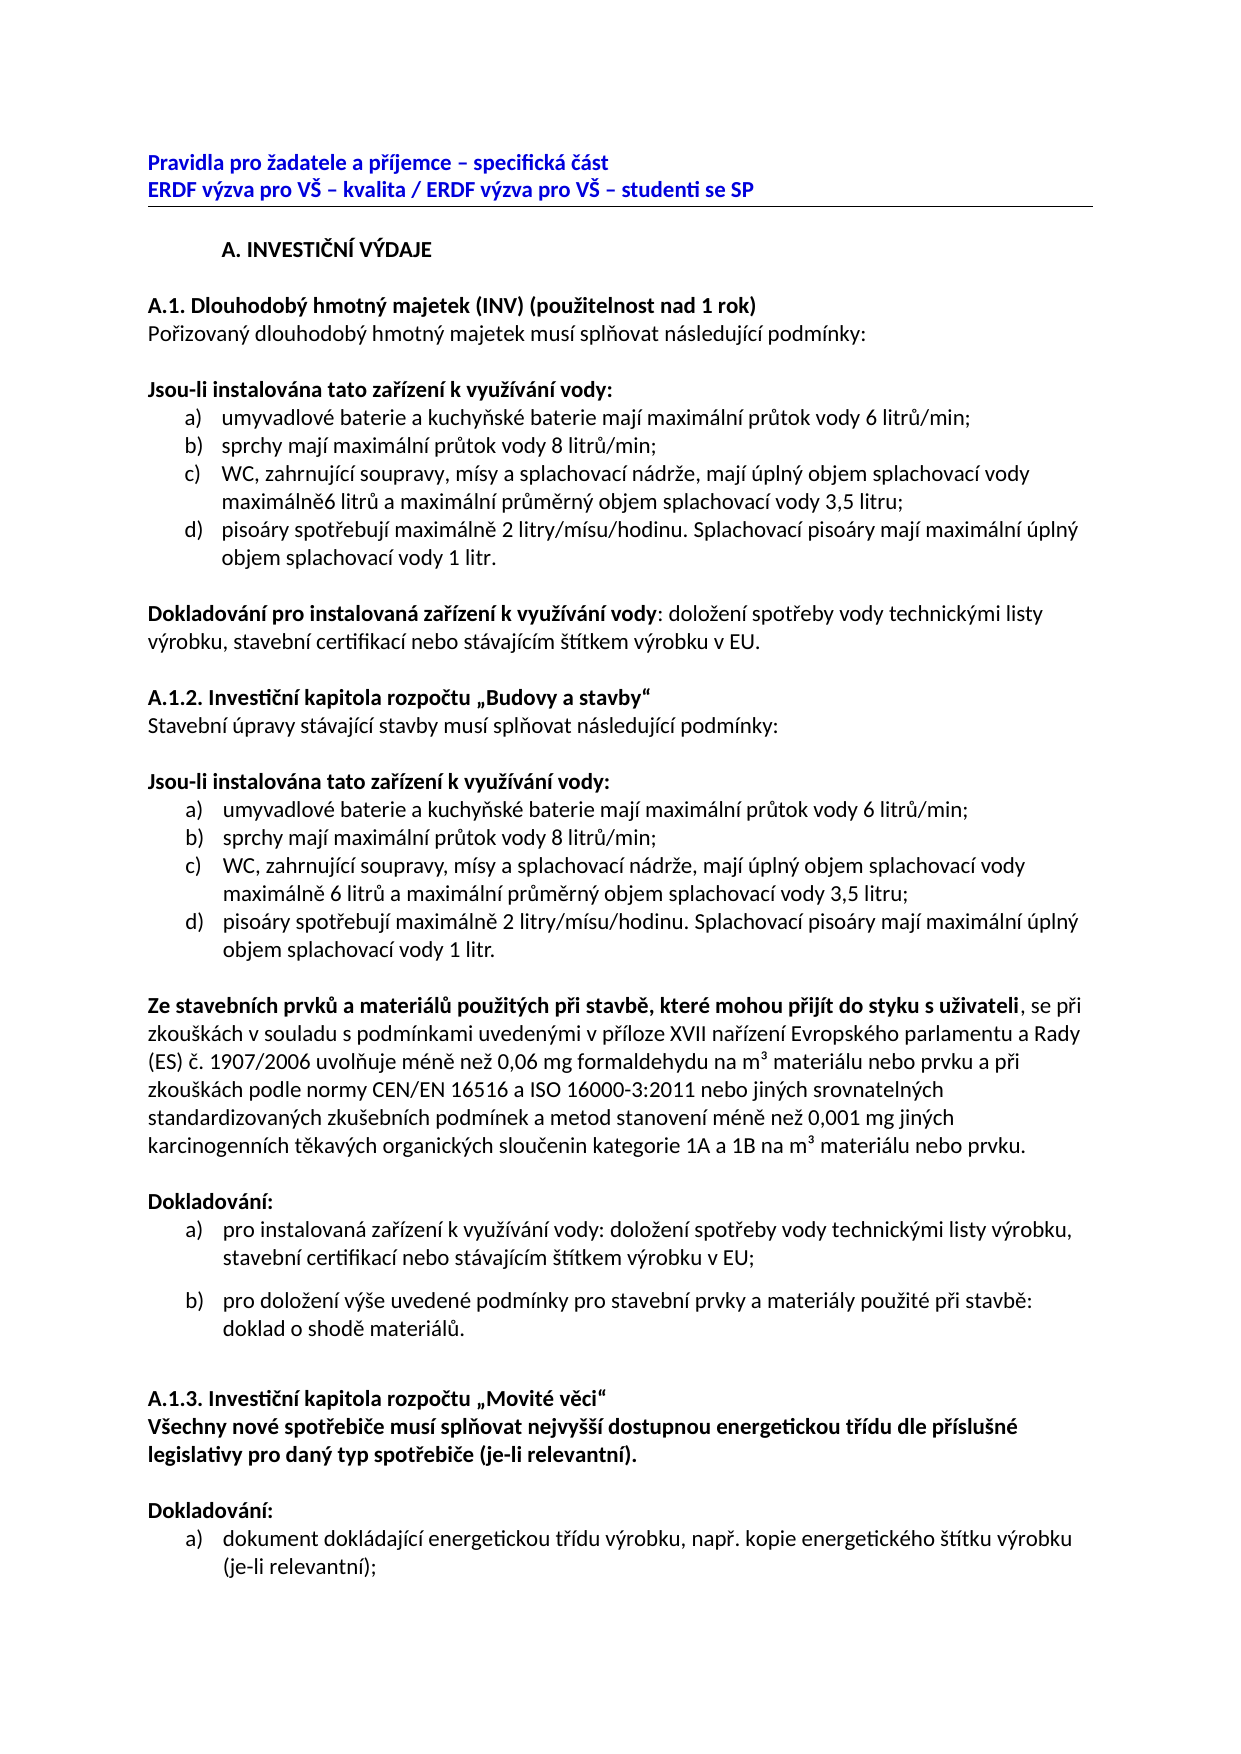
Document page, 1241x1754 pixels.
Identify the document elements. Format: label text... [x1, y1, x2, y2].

text Ze stavebních prvků a materiálů použitých při stavbě, které mohou přijít do styku s uživateli, se při zkouškách v souladu s podmínkami uvedenými v příloze XVII nařízení Evropského parlamentu a Rady (ES) č. 1907/2006 uvolňuje méně než 0,06 mg formaldehydu na m³ materiálu nebo prvku a při zkouškách podle normy CEN/EN 16516 a ISO 16000-3:2011 nebo jiných srovnatelných standardizovaných zkušebních podmínek a metod stanovení méně než 0,001 mg jiných karcinogenních těkavých organických sloučenin kategorie 1A a 1B na m³ materiálu nebo prvku. [148, 991, 1093, 1159]
text Stavební úpravy stávající stavby musí splňovat následující podmínky: [148, 711, 1093, 739]
list WC, zahrnující soupravy, mísy a splachovací nádrže, mají úplný objem splachovací vody maximálně6 litrů a maximální průměrný objem splachovací vody 3,5 litru; [184, 459, 1093, 515]
list pisoáry spotřebují maximálně 2 litry/mísu/hodinu. Splachovací pisoáry mají maximální úplný objem splachovací vody 1 litr. [184, 515, 1093, 571]
text Dokladování: [148, 1496, 1093, 1524]
text Všechny nové spotřebiče musí splňovat nejvyšší dostupnou energetickou třídu dle příslušné legislativy pro daný typ spotřebiče (je-li relevantní). [148, 1412, 1093, 1468]
text Dokladování: [148, 1187, 1093, 1216]
list pisoáry spotřebují maximálně 2 litry/mísu/hodinu. Splachovací pisoáry mají maximální úplný objem splachovací vody 1 litr. [185, 907, 1093, 963]
text Jsou-li instalována tato zařízení k využívání vody: [148, 767, 1093, 795]
text A.1.3. Investiční kapitola rozpočtu „Movité věci“ [148, 1384, 1093, 1412]
text A.1.2. Investiční kapitola rozpočtu „Budovy a stavby“ [148, 683, 1093, 711]
text ERDF výzva pro VŠ – kvalita / ERDF výzva pro VŠ – studenti se SP [148, 176, 1093, 206]
text A.1. Dlouhodobý hmotný majetek (INV) (použitelnost nad 1 rok) [148, 291, 1093, 319]
list sprchy mají maximální průtok vody 8 litrů/min; [184, 431, 1093, 459]
text Dokladování pro instalovaná zařízení k využívání vody: doložení spotřeby vody technickými listy výrobku, stavební certifikací nebo stávajícím štítkem výrobku v EU. [148, 599, 1093, 655]
text Jsou-li instalována tato zařízení k využívání vody: [148, 375, 1093, 403]
list pro doložení výše uvedené podmínky pro stavební prvky a materiály použité při stavbě: doklad o shodě materiálů. [185, 1286, 1093, 1342]
list sprchy mají maximální průtok vody 8 litrů/min; [185, 823, 1093, 851]
list umyvadlové baterie a kuchyňské baterie mají maximální průtok vody 6 litrů/min; [184, 403, 1093, 431]
text Pořizovaný dlouhodobý hmotný majetek musí splňovat následující podmínky: [148, 319, 1093, 347]
list dokument dokládající energetickou třídu výrobku, např. kopie energetického štítku výrobku (je-li relevantní); [185, 1524, 1093, 1581]
list A. INVESTIČNÍ VÝDAJE [148, 235, 1093, 263]
text Pravidla pro žadatele a příjemce – specifická část [148, 148, 1093, 176]
list pro instalovaná zařízení k využívání vody: doložení spotřeby vody technickými listy výrobku, stavební certifikací nebo stávajícím štítkem výrobku v EU; [185, 1216, 1093, 1272]
list WC, zahrnující soupravy, mísy a splachovací nádrže, mají úplný objem splachovací vody maximálně 6 litrů a maximální průměrný objem splachovací vody 3,5 litru; [185, 851, 1093, 907]
list umyvadlové baterie a kuchyňské baterie mají maximální průtok vody 6 litrů/min; [185, 795, 1093, 823]
